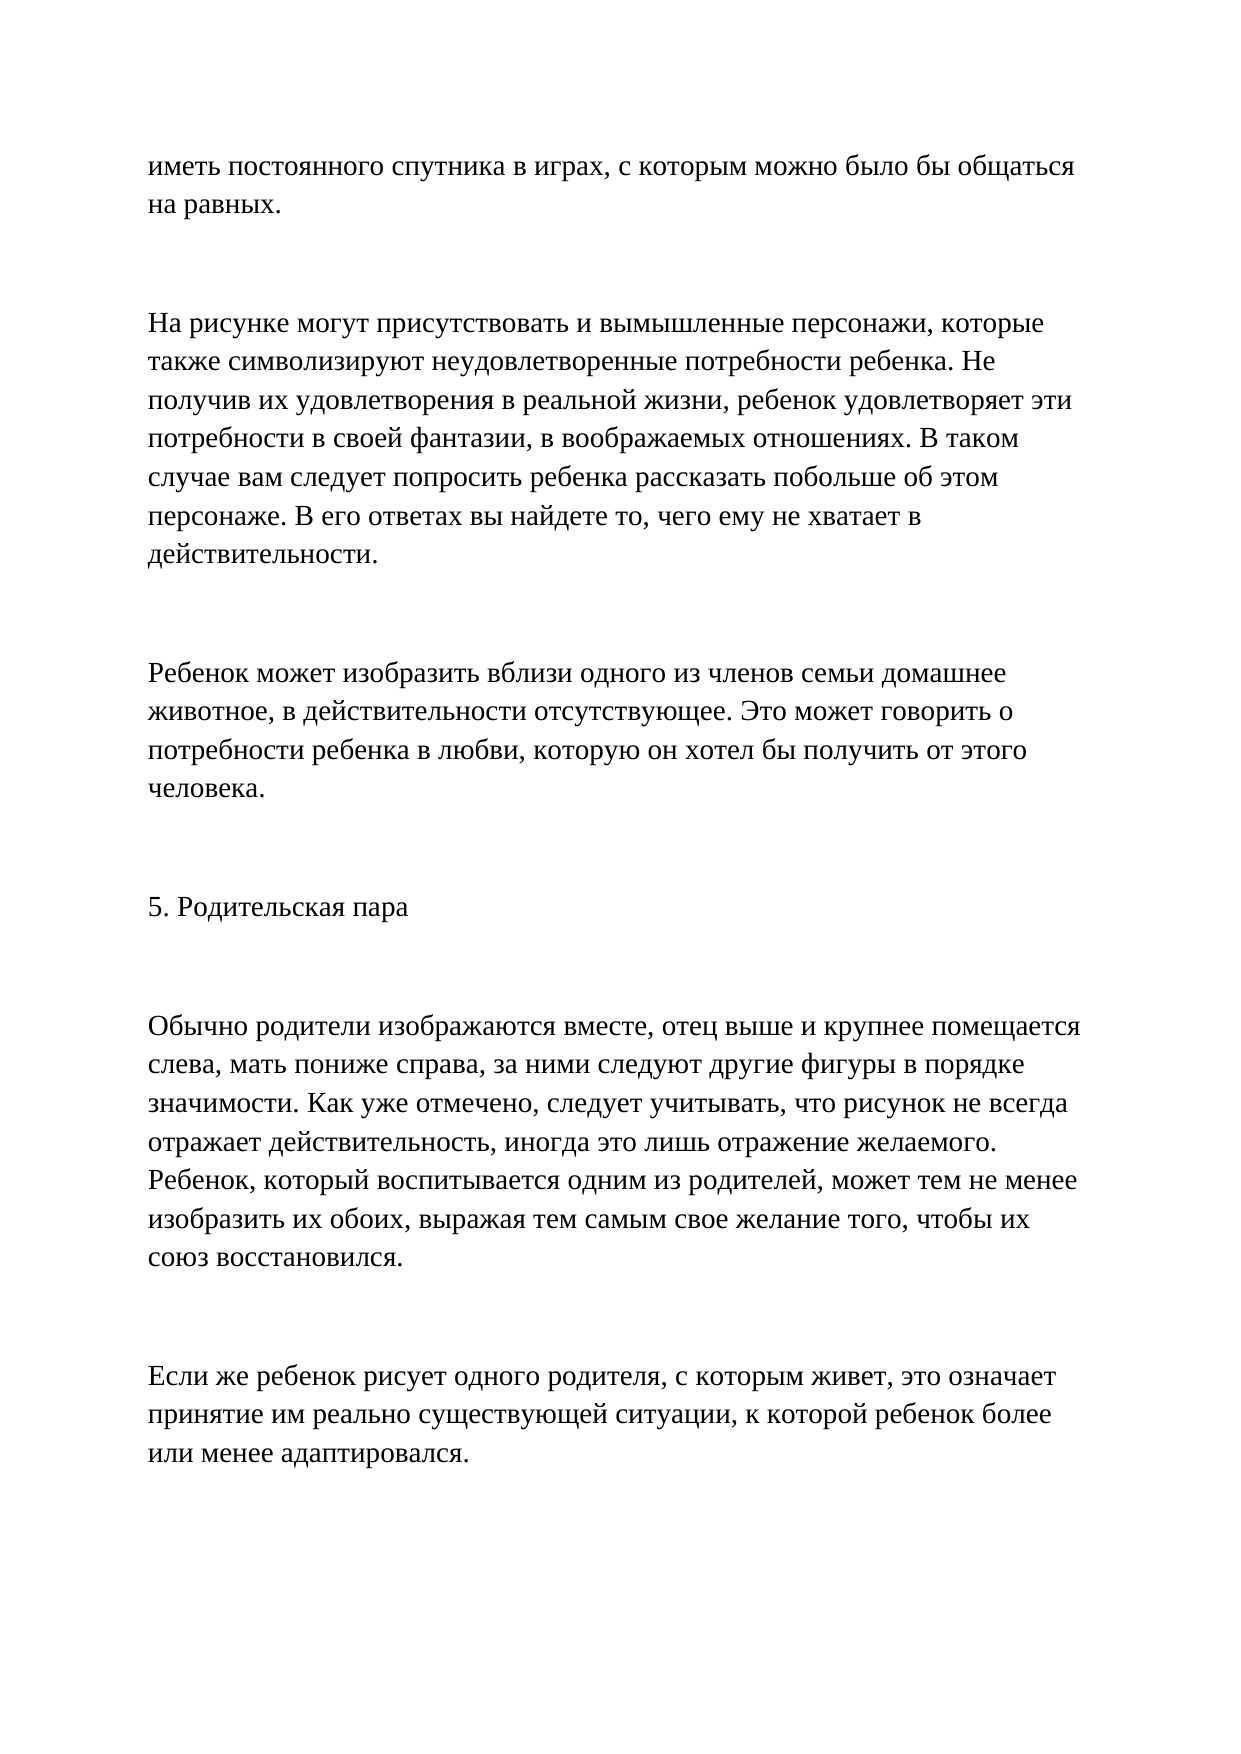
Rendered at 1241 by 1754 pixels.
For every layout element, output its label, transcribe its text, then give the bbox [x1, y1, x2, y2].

text На рисунке могут присутствовать и вымышленные персонажи, которые также символизируют неудовлетворенные потребности ребенка. Не получив их удовлетворения в реальной жизни, ребенок удовлетворяет эти потребности в своей фантазии, в воображаемых отношениях. В таком случае вам следует попросить ребенка рассказать побольше об этом персонаже. В его ответах вы найдете то, чего ему не хватает в действительности. [148, 305, 1093, 570]
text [148, 148, 1093, 220]
text Обычно родители изображаются вместе, отец выше и крупнее помещается слева, мать пониже справа, за ними следуют другие фигуры в порядке значимости. Как уже отмечено, следует учитывать, что рисунок не всегда отражает действительность, иногда это лишь отражение желаемого. Ребенок, который воспитывается одним из родителей, может тем не менее изобразить их обоих, выражая тем самым свое желание того, чтобы их союз восстановился. [148, 1008, 1093, 1273]
text 5. Родительская пара [148, 889, 1093, 923]
text Ребенок может изобразить вблизи одного из членов семьи домашнее животное, в действительности отсутствующее. Это может говорить о потребности ребенка в любви, которую он хотел бы получить от этого человека. [148, 655, 1093, 804]
text Если же ребенок рисует одного родителя, с которым живет, это означает принятие им реально существующей ситуации, к которой ребенок более или менее адаптировался. [148, 1358, 1093, 1469]
